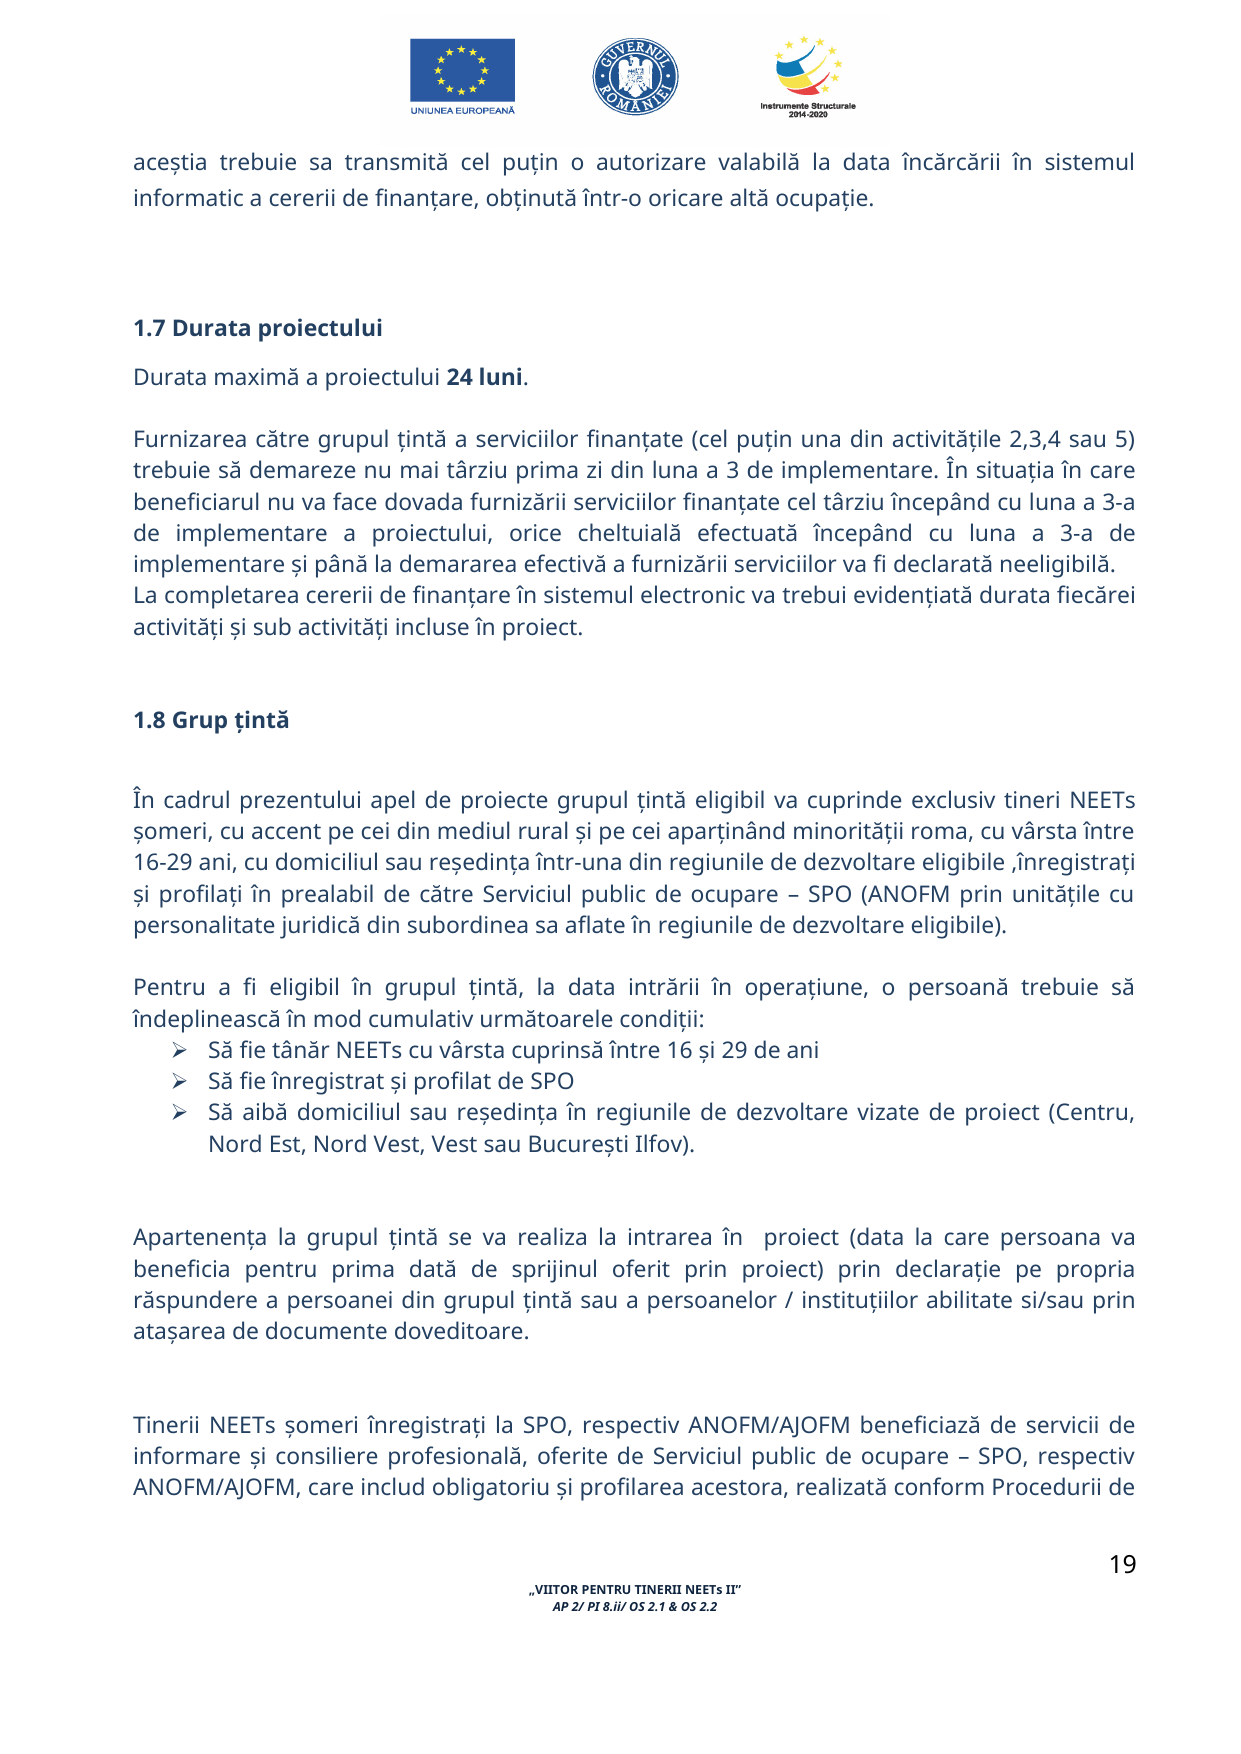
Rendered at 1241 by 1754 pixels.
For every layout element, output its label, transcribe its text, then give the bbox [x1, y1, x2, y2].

list Să aibă domiciliul sau reședința în regiunile de dezvoltare vizate de proiect (Centru, Nord Est, Nord Vest, Vest sau București Ilfov). [170, 1096, 1137, 1159]
text Durata maximă a proiectului 24 luni. [133, 360, 1137, 392]
text Apartenența la grupul țintă se va realiza la intrarea în proiect (data la care persoana va beneficia pentru prima dată de sprijinul oferit prin proiect) prin declarație pe propria răspundere a persoanei din grupul țintă sau a persoanelor / instituțiilor abilitate si/sau prin atașarea de documente doveditoare. [133, 1221, 1137, 1346]
subtitle 1.8 Grup țintă [133, 704, 1137, 735]
text La completarea cererii de finanțare în sistemul electronic va trebui evidențiată durata fiecărei activități și sub activități incluse în proiect. [133, 579, 1137, 642]
text Furnizarea către grupul țintă a serviciilor finanțate (cel puțin una din activitățile 2,3,4 sau 5) trebuie să demareze nu mai târziu prima zi din luna a 3 de implementare. În situația în care beneficiarul nu va face dovada furnizării serviciilor finanțate cel târziu începând cu luna a 3-a de implementare a proiectului, orice cheltuială efectuată începând cu luna a 3-a de implementare și până la demararea efectivă a furnizării serviciilor va fi declarată neeligibilă. [133, 423, 1137, 579]
text În cadrul prezentului apel de proiecte grupul țintă eligibil va cuprinde exclusiv tineri NEETs șomeri, cu accent pe cei din mediul rural și pe cei aparținând minorității roma, cu vârsta între 16-29 ani, cu domiciliul sau reședința într-una din regiunile de dezvoltare eligibile ,înregistrați și profilați în prealabil de către Serviciul public de ocupare – SPO (ANOFM prin unitățile cu personalitate juridică din subordinea sa aflate în regiunile de dezvoltare eligibile). [133, 784, 1137, 940]
list Să fie tânăr NEETs cu vârsta cuprinsă între 16 și 29 de ani [170, 1034, 1137, 1065]
list Să fie înregistrat și profilat de SPO [170, 1065, 1137, 1096]
text Pentru a fi eligibil în grupul țintă, la data intrării în operațiune, o persoană trebuie să îndeplinească în mod cumulativ următoarele condiții: [133, 971, 1137, 1034]
picture [380, 14, 890, 147]
subtitle 1.7 Durata proiectului [133, 312, 1137, 343]
